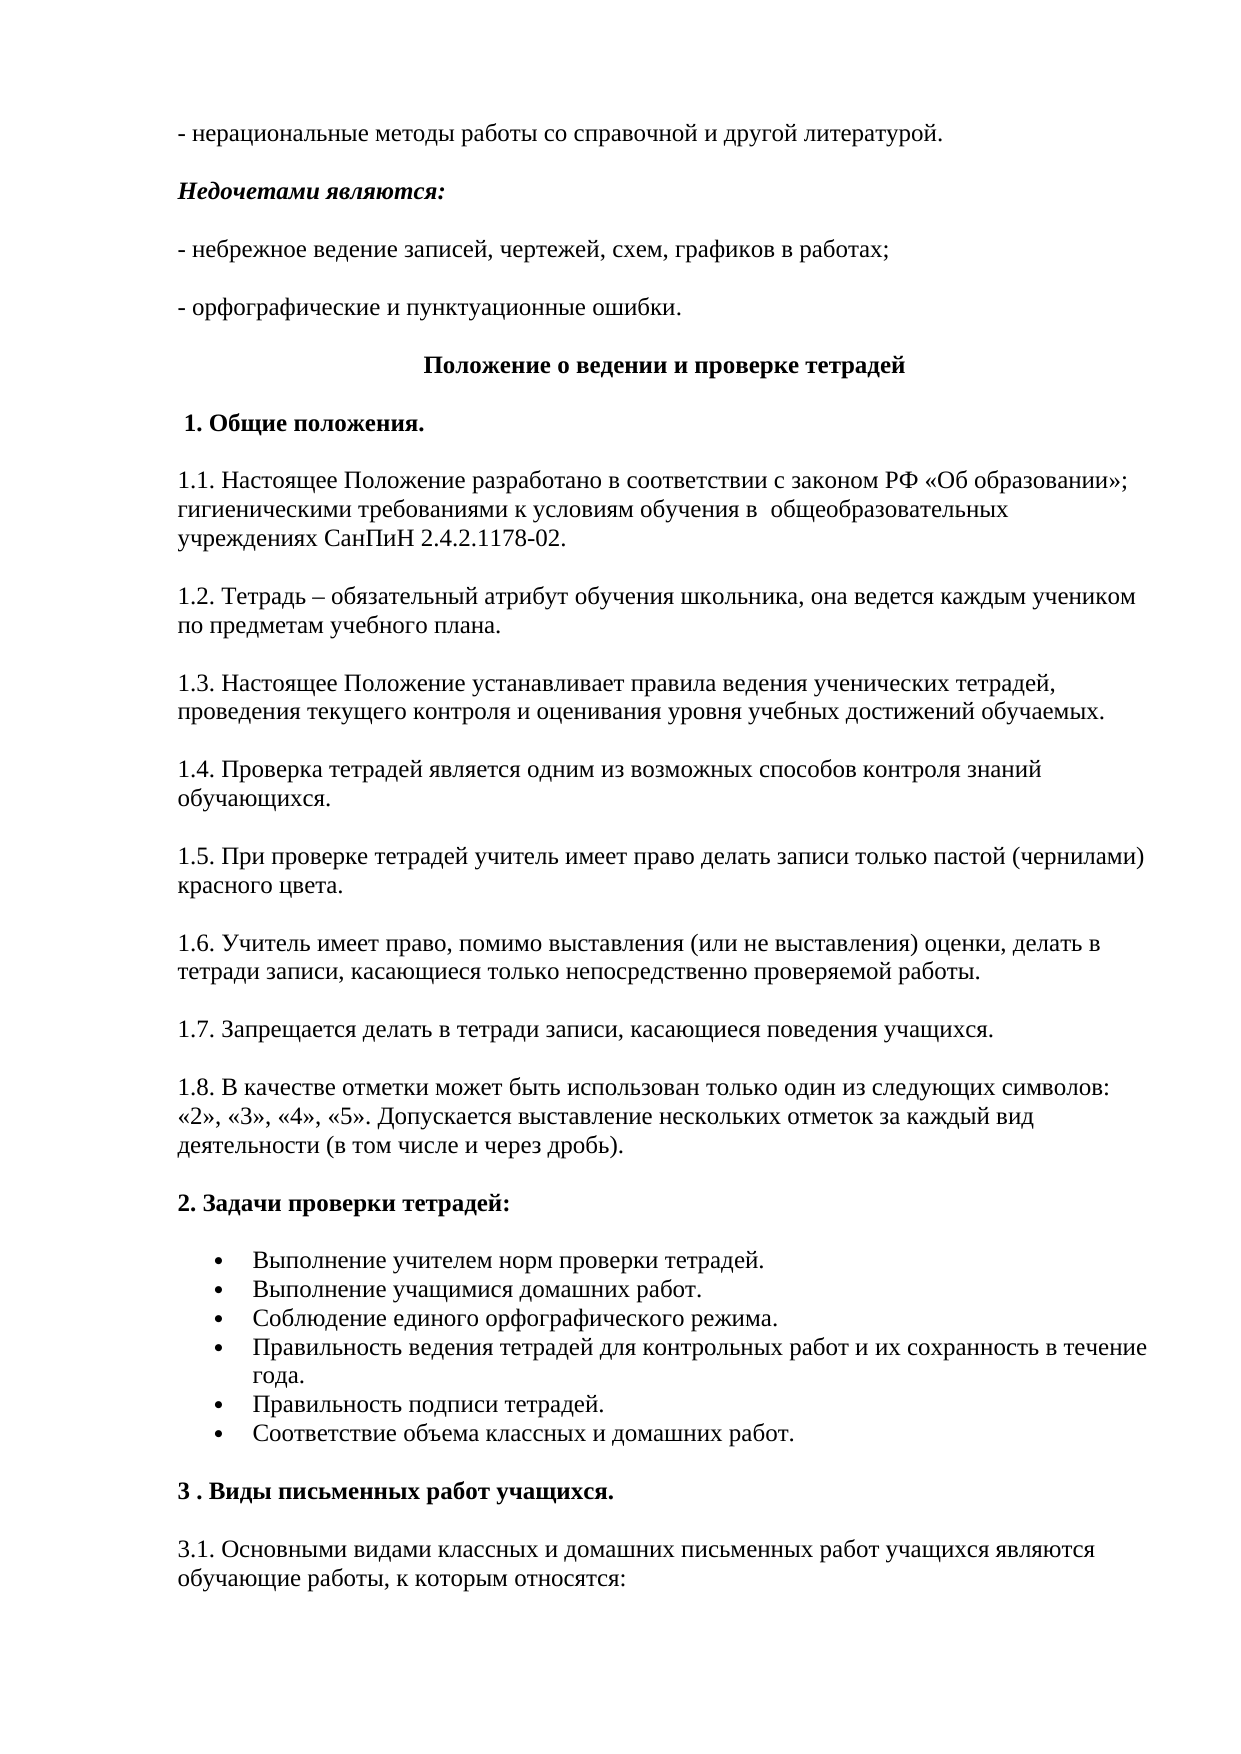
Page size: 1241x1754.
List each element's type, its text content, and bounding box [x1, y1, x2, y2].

text 1.7. Запрещается делать в тетради записи, касающиеся поведения учащихся. [177, 1014, 1152, 1043]
text 1.6. Учитель имеет право, помимо выставления (или не выставления) оценки, делать в тетради записи, касающиеся только непосредственно проверяемой работы. [177, 928, 1152, 985]
text 3.1. Основными видами классных и домашних письменных работ учащихся являются обучающие работы, к которым относятся: [177, 1534, 1152, 1591]
text Недочетами являются: [177, 176, 1152, 205]
text 1.3. Настоящее Положение устанавливает правила ведения ученических тетрадей, проведения текущего контроля и оценивания уровня учебных достижений обучаемых. [177, 668, 1152, 725]
list Соблюдение единого орфографического режима. [215, 1303, 1152, 1332]
text 1.2. Тетрадь – обязательный атрибут обучения школьника, она ведется каждым учеником по предметам учебного плана. [177, 581, 1152, 638]
text 2. Задачи проверки тетрадей: [177, 1188, 1152, 1216]
list Выполнение учащимися домашних работ. [215, 1274, 1152, 1303]
list Выполнение учителем норм проверки тетрадей. [215, 1246, 1152, 1274]
text - небрежное ведение записей, чертежей, схем, графиков в работах; [177, 234, 1152, 263]
text 1.1. Настоящее Положение разработано в соответствии с законом РФ «Об образовании»; гигиеническими требованиями к условиям обучения в общеобразовательных учреждениях СанПиН 2.4.2.1178-02. [177, 466, 1152, 552]
text 1.4. Проверка тетрадей является одним из возможных способов контроля знаний обучающихся. [177, 754, 1152, 812]
text 1. Общие положения. [177, 408, 1152, 436]
text 1.5. При проверке тетрадей учитель имеет право делать записи только пастой (чернилами) красного цвета. [177, 841, 1152, 898]
text - нерациональные методы работы со справочной и другой литературой. [177, 118, 1152, 147]
text 3 . Виды письменных работ учащихся. [177, 1476, 1152, 1505]
list Правильность ведения тетрадей для контрольных работ и их сохранность в течение года. [215, 1332, 1152, 1389]
text Положение о ведении и проверке тетрадей [177, 350, 1152, 378]
text 1.8. В качестве отметки может быть использован только один из следующих символов: «2», «3», «4», «5». Допускается выставление нескольких отметок за каждый вид деятельности (в том числе и через дробь). [177, 1072, 1152, 1158]
list Соответствие объема классных и домашних работ. [215, 1418, 1152, 1447]
list Правильность подписи тетрадей. [215, 1389, 1152, 1418]
text - орфографические и пунктуационные ошибки. [177, 292, 1152, 321]
